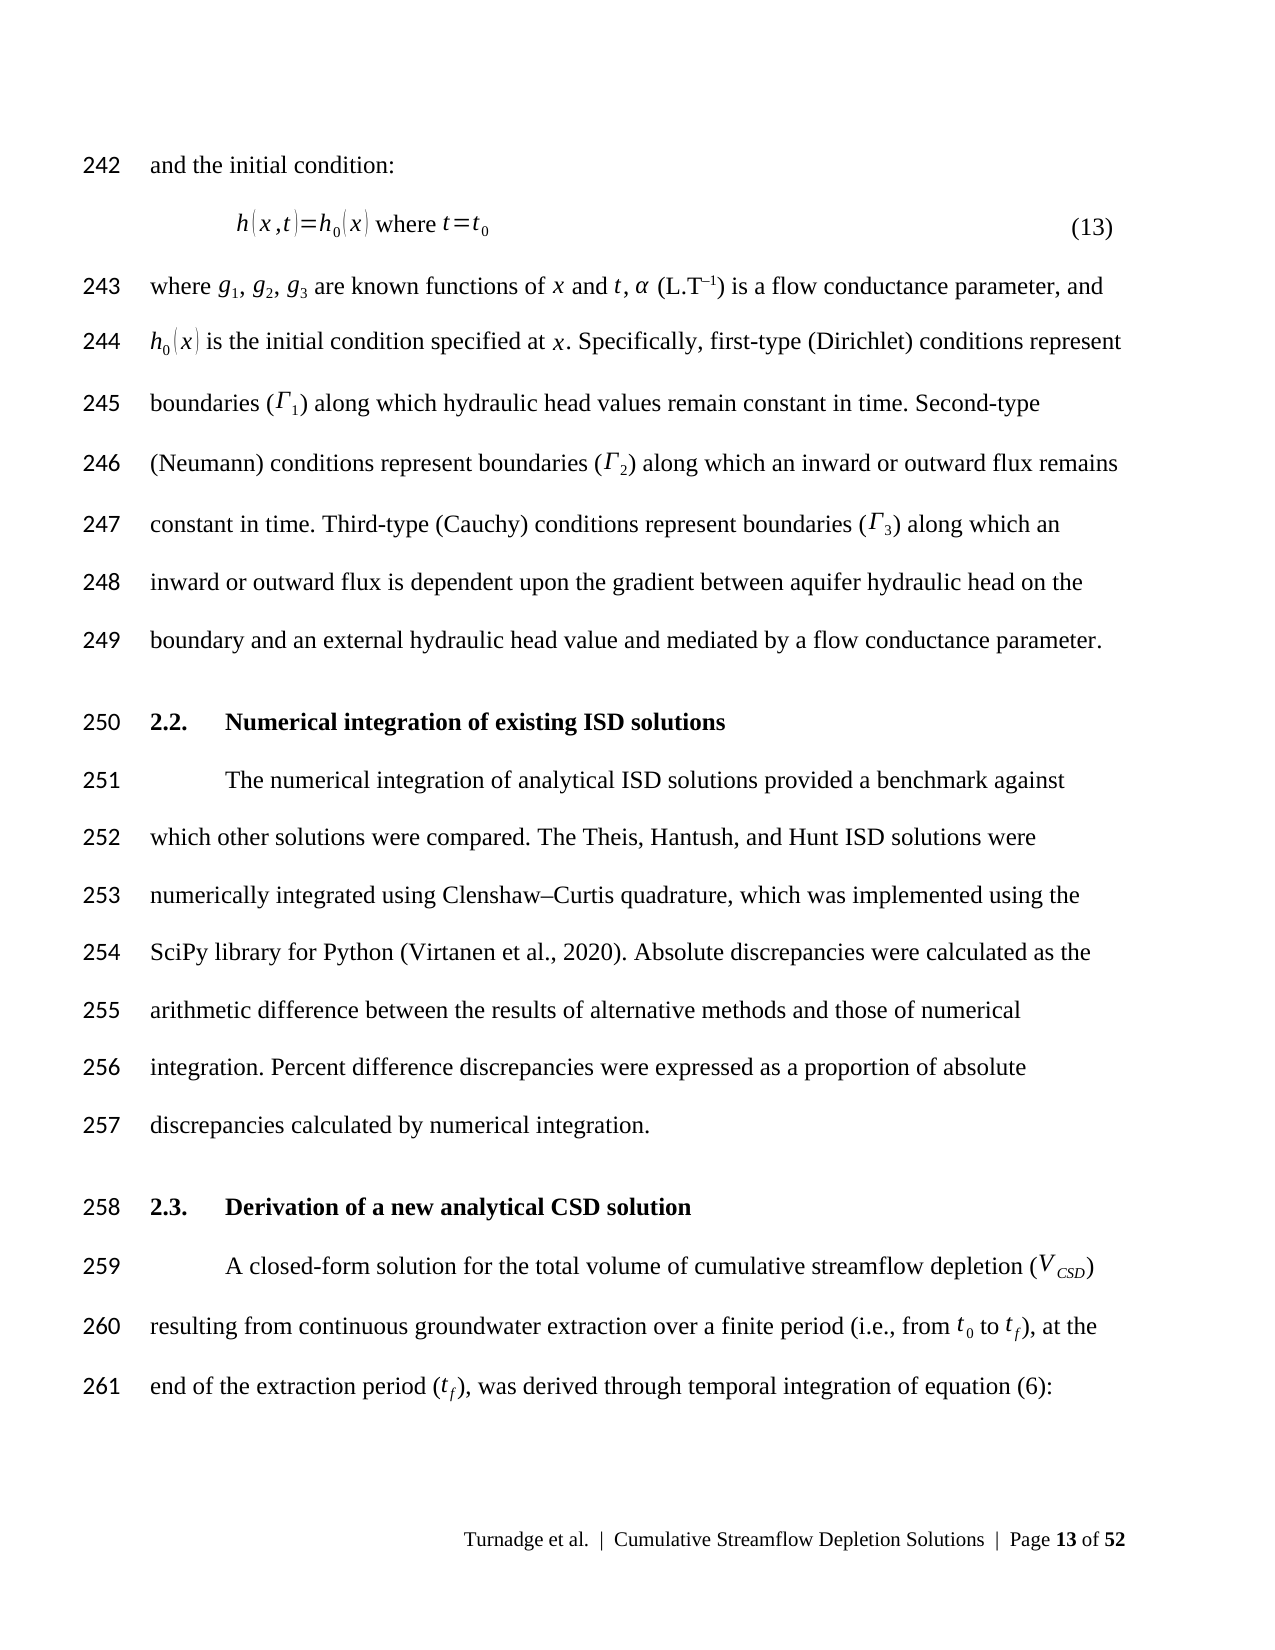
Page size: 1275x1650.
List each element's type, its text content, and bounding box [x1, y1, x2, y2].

text and the initial condition: [150, 150, 1125, 179]
subtitle Numerical integration of existing ISD solutions [150, 707, 1125, 736]
text The numerical integration of analytical ISD solutions provided a benchmark against which other solutions were compared. The Theis, Hantush, and Hunt ISD solutions were numerically integrated using Clenshaw–Curtis quadrature, which was implemented using the SciPy library for Python (Virtanen et al., 2020). Absolute discrepancies were calculated as the arithmetic difference between the results of alternative methods and those of numerical integration. Percent difference discrepancies were expressed as a proportion of absolute discrepancies calculated by numerical integration. [150, 765, 1125, 1139]
table_header (13) [1036, 208, 1124, 245]
table_header where [150, 208, 1036, 245]
subtitle Derivation of a new analytical CSD solution [150, 1192, 1125, 1221]
text where , , are known functions of and , (L.T–1) is a flow conductance parameter, and is the initial condition specified at . Specifically, first-type (Dirichlet) conditions represent boundaries () along which hydraulic head values remain constant in time. Second-type (Neumann) conditions represent boundaries () along which an inward or outward flux remains constant in time. Third-type (Cauchy) conditions represent boundaries () along which an inward or outward flux is dependent upon the gradient between aquifer hydraulic head on the boundary and an external hydraulic head value and mediated by a flow conductance parameter. [150, 270, 1125, 654]
text A closed-form solution for the total volume of cumulative streamflow depletion () resulting from continuous groundwater extraction over a finite period (i.e., from to ), at the end of the extraction period (), was derived through temporal integration of equation (6): [150, 1250, 1125, 1402]
